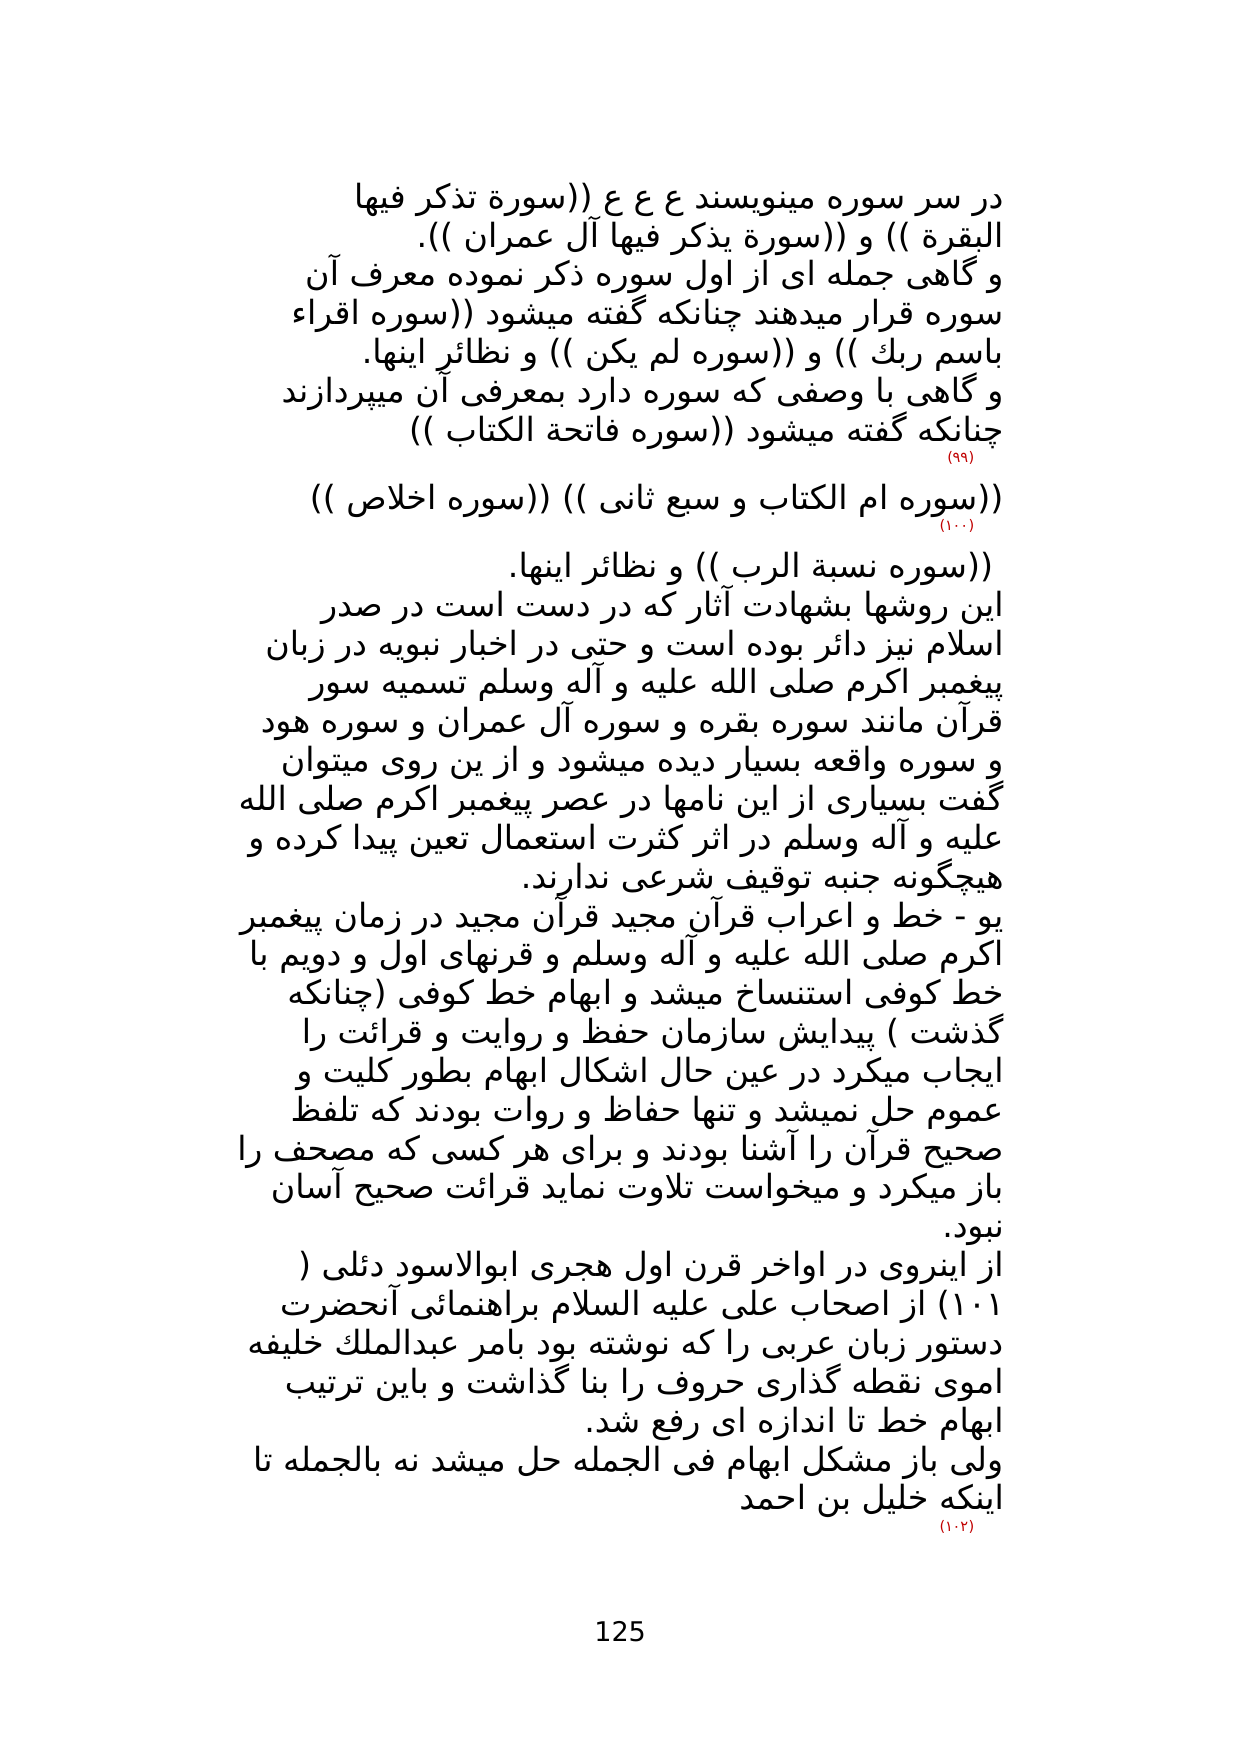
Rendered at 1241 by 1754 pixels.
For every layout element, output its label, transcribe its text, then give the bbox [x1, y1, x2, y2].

text (١٠٢) [236, 1518, 1004, 1547]
text (٩٩) [236, 449, 1004, 478]
text يو - خط و اعراب قرآن مجيد قرآن مجيد در زمان پيغمبر اكرم صلى الله عليه و آله وسلم و قرنهاى اول و دويم با خط كوفى استنساخ ميشد و ابهام خط كوفى (چنانكه گذشت ) پيدايش سازمان حفظ و روايت و قرائت را ايجاب ميكرد در عين حال اشكال ابهام بطور كليت و عموم حل نميشد و تنها حفاظ و روات بودند كه تلفظ صحيح قرآن را آشنا بودند و براى هر كسى كه مصحف را باز ميكرد و ميخواست تلاوت نمايد قرائت صحيح آسان نبود. [236, 896, 1004, 1246]
text از اينروى در اواخر قرن اول هجرى ابوالاسود دئلى (١٠١) از اصحاب على عليه السلام براهنمائى آنحضرت دستور زبان عربى را كه نوشته بود بامر عبدالملك خليفه اموى نقطه گذارى حروف را بنا گذاشت و باين ترتيب ابهام خط تا اندازه اى رفع شد. [236, 1246, 1004, 1440]
text اين روشها بشهادت آثار كه در دست است در صدر اسلام نيز دائر بوده است و حتى در اخبار نبويه در زبان پيغمبر اكرم صلى الله عليه و آله وسلم تسميه سور قرآن مانند سوره بقره و سوره آل عمران و سوره هود و سوره واقعه بسيار ديده ميشود و از ين روى ميتوان گفت بسيارى از اين نامها در عصر پيغمبر اكرم صلى الله عليه و آله وسلم در اثر كثرت استعمال تعين پيدا كرده و هيچگونه جنبه توقيف شرعى ندارند. [236, 585, 1004, 896]
text و گاهى با وصفى كه سوره دارد بمعرفى آن ميپردازند چنانكه گفته ميشود ((سوره فاتحة الكتاب )) [236, 371, 1004, 449]
text ((سوره نسبة الرب )) و نظائر اينها. [236, 546, 1004, 585]
text و گاهى جمله اى از اول سوره ذكر نموده معرف آن سوره قرار ميدهند چنانكه گفته ميشود ((سوره اقراء باسم ربك )) و ((سوره لم يكن )) و نظائر اينها. [236, 255, 1004, 371]
text ((سوره ام الكتاب و سبع ثانى )) ((سوره اخلاص )) [236, 478, 1004, 517]
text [236, 177, 1004, 255]
text ولى باز مشكل ابهام فى الجمله حل ميشد نه بالجمله تا اينكه خليل بن احمد [236, 1440, 1004, 1518]
text (١٠٠) [236, 517, 1004, 546]
